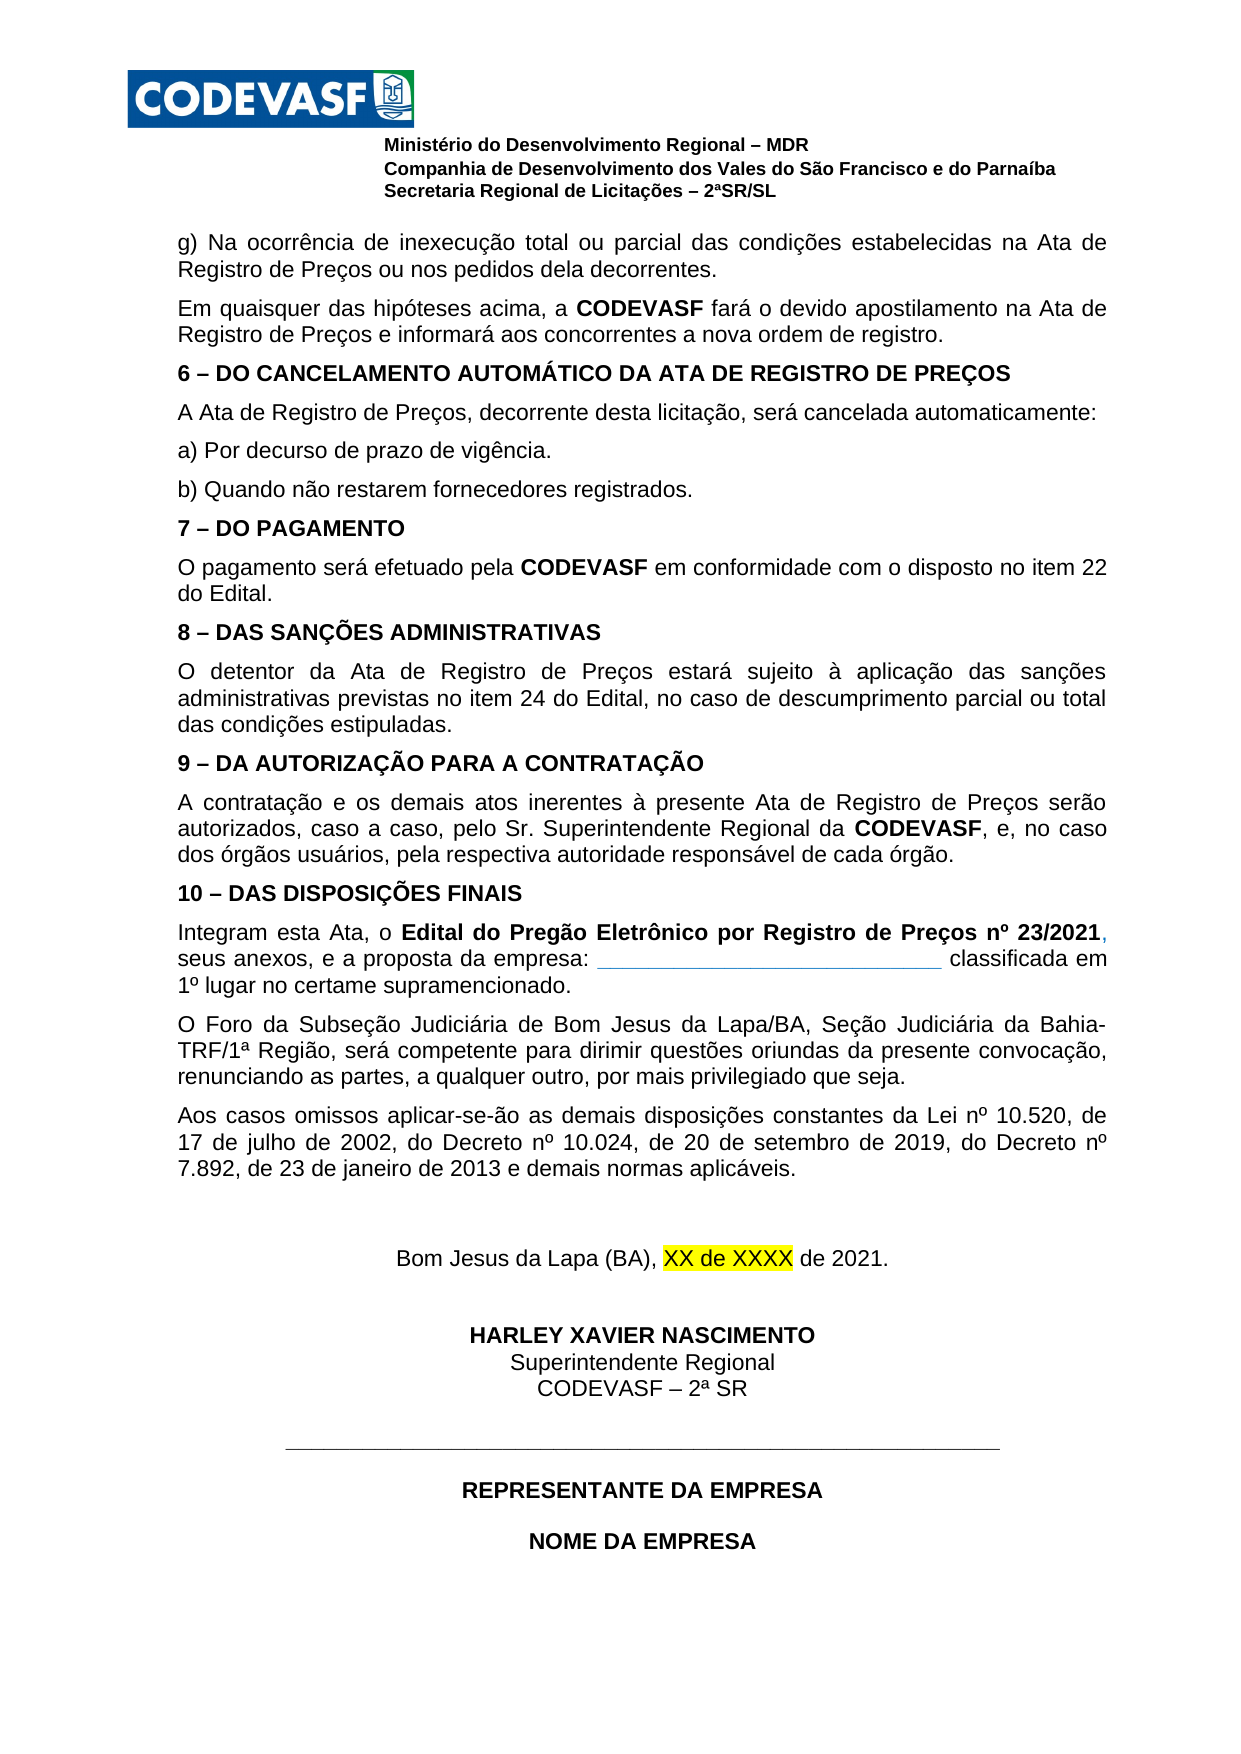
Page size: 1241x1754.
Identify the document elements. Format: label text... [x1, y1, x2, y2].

picture [127, 70, 415, 128]
text b) Quando não restarem fornecedores registrados. [177, 476, 1107, 503]
text 9 – DA AUTORIZAÇÃO PARA A CONTRATAÇÃO [177, 750, 1107, 776]
text CODEVASF – 2ª SR [177, 1375, 1107, 1401]
text 8 – DAS SANÇÕES ADMINISTRATIVAS [177, 619, 1107, 646]
text O Foro da Subseção Judiciária de Bom Jesus da Lapa/BA, Seção Judiciária da Bahia-TRF/1ª Região, será competente para dirimir questões oriundas da presente convocação, renunciando as partes, a qualquer outro, por mais privilegiado que seja. [177, 1011, 1107, 1089]
text ________________________________________________________ [177, 1426, 1107, 1452]
text A contratação e os demais atos inerentes à presente Ata de Registro de Preços serão autorizados, caso a caso, pelo Sr. Superintendente Regional da CODEVASF, e, no caso dos órgãos usuários, pela respectiva autoridade responsável de cada órgão. [177, 788, 1107, 868]
text 10 – DAS DISPOSIÇÕES FINAIS [177, 880, 1107, 906]
text O detentor da Ata de Registro de Preços estará sujeito à aplicação das sanções administrativas previstas no item 24 do Edital, no caso de descumprimento parcial ou total das condições estipuladas. [177, 658, 1107, 737]
text Bom Jesus da Lapa (BA), XX de XXXX de 2021. [177, 1245, 663, 1271]
text Em quaisquer das hipóteses acima, a CODEVASF fará o devido apostilamento na Ata de Registro de Preços e informará aos concorrentes a nova ordem de registro. [177, 294, 1107, 347]
text Bom Jesus da Lapa (BA), XX de XXXX de 2021. [793, 1245, 1107, 1271]
text HARLEY XAVIER NASCIMENTO [177, 1322, 1107, 1349]
text REPRESENTANTE DA EMPRESA [177, 1477, 1107, 1503]
text g) Na ocorrência de inexecução total ou parcial das condições estabelecidas na Ata de Registro de Preços ou nos pedidos dela decorrentes. [177, 229, 1107, 282]
text a) Por decurso de prazo de vigência. [177, 437, 1107, 464]
text Superintendente Regional [177, 1349, 1107, 1375]
text O pagamento será efetuado pela CODEVASF em conformidade com o disposto no item 22 do Edital. [177, 554, 1107, 607]
text Aos casos omissos aplicar-se-ão as demais disposições constantes da Lei nº 10.520, de 17 de julho de 2002, do Decreto nº 10.024, de 20 de setembro de 2019, do Decreto nº 7.892, de 23 de janeiro de 2013 e demais normas aplicáveis. [177, 1102, 1107, 1181]
text NOME DA EMPRESA [177, 1528, 1107, 1554]
text 6 – DO CANCELAMENTO AUTOMÁTICO DA ATA DE REGISTRO DE PREÇOS [177, 360, 1107, 386]
text A Ata de Registro de Preços, decorrente desta licitação, será cancelada automaticamente: [177, 399, 1107, 425]
text Integram esta Ata, o Edital do Pregão Eletrônico por Registro de Preços nº 23/2021, seus anexos, e a proposta da empresa: ___________________________ classificada em 1º lugar no certame supramencionado. [177, 919, 1107, 998]
text 7 – DO PAGAMENTO [177, 515, 1107, 542]
